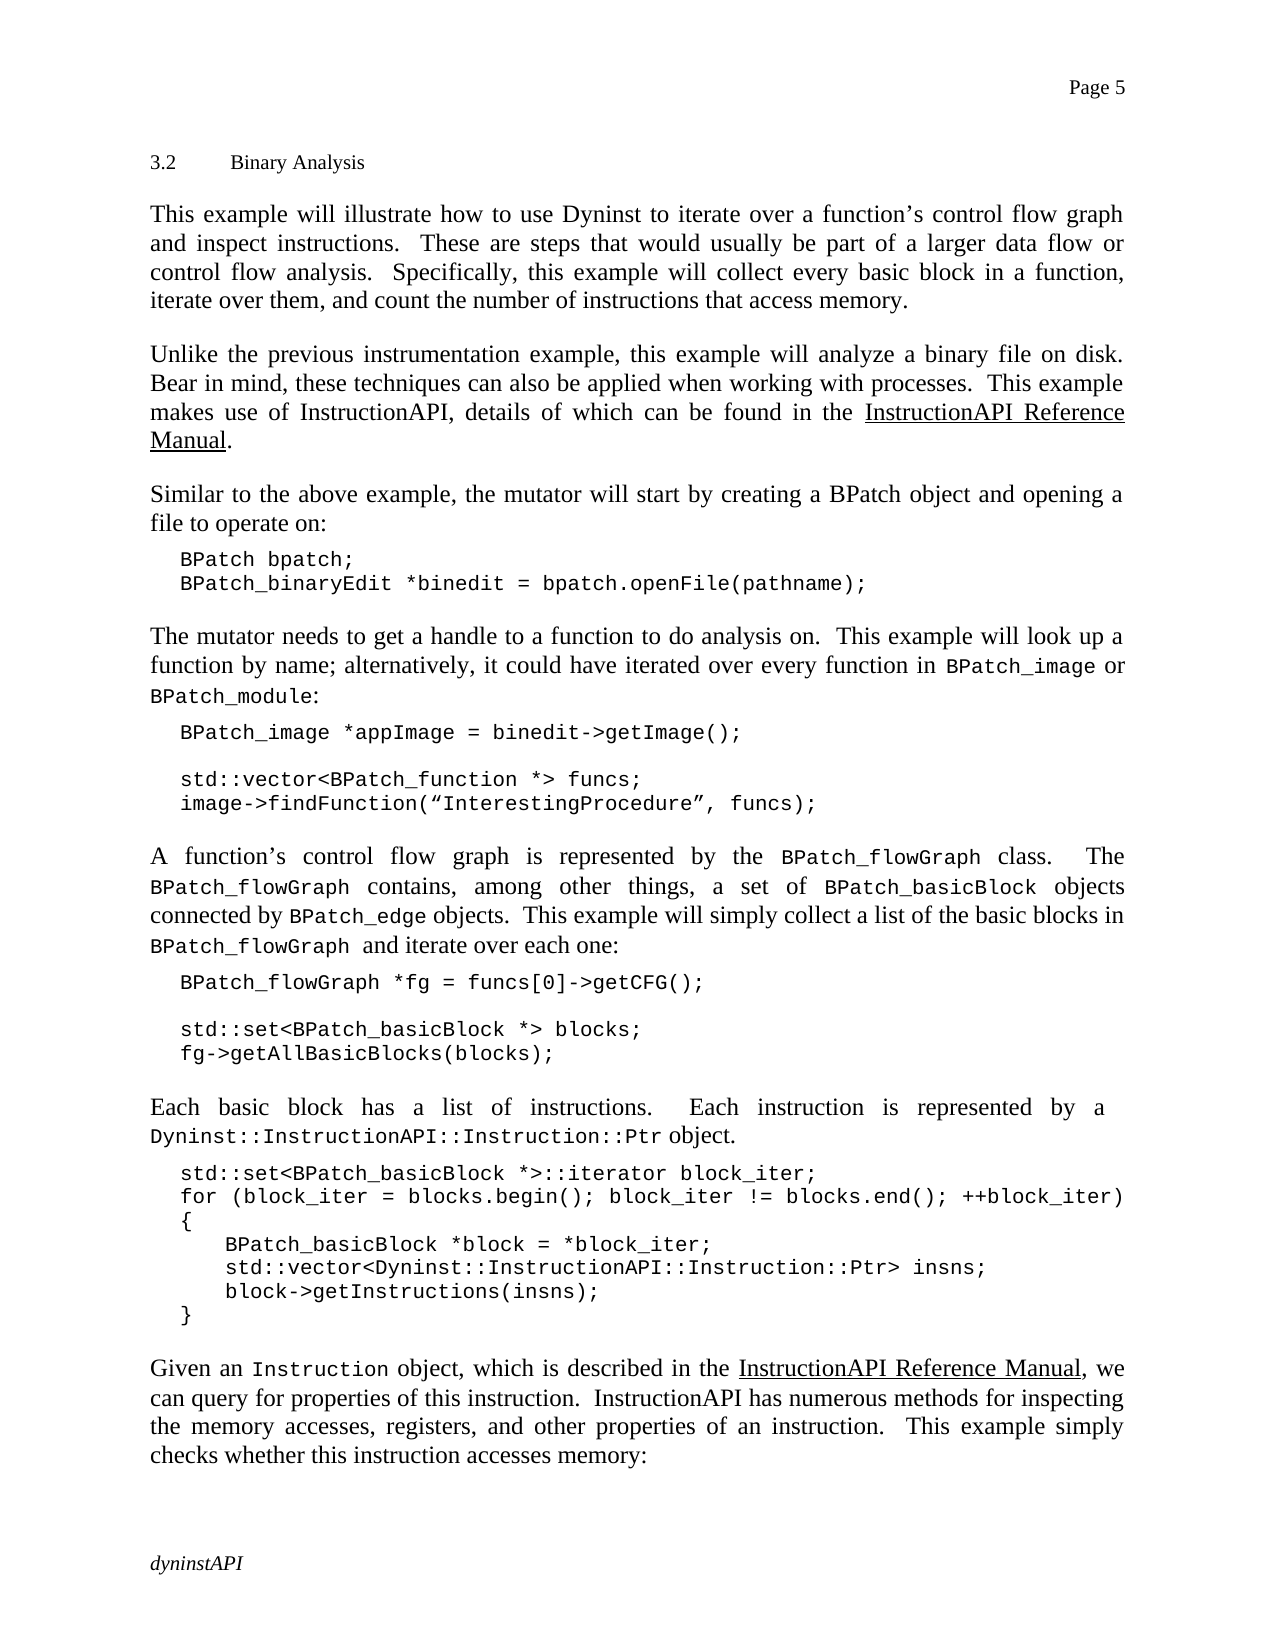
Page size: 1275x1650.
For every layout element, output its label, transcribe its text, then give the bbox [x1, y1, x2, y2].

text std::vector<BPatch_function *> funcs; [180, 769, 1125, 793]
text The mutator needs to get a handle to a function to do analysis on. This example will look up a function by name; alternatively, it could have iterated over every function in BPatch_image or BPatch_module: [150, 621, 1125, 709]
text BPatch bpatch; [180, 549, 1125, 573]
text BPatch_flowGraph *fg = funcs[0]->getCFG(); [180, 972, 1125, 996]
text A function’s control flow graph is represented by the BPatch_flowGraph class. The BPatch_flowGraph contains, among other things, a set of BPatch_basicBlock objects connected by BPatch_edge objects. This example will simply collect a list of the basic blocks in BPatch_flowGraph and iterate over each one: [150, 841, 1125, 960]
text Similar to the above example, the mutator will start by creating a BPatch object and opening a file to operate on: [150, 479, 1125, 537]
text for (block_iter = blocks.begin(); block_iter != blocks.end(); ++block_iter) { [180, 1186, 1125, 1233]
text Given an Instruction object, which is described in the InstructionAPI Reference Manual, we can query for properties of this instruction. InstructionAPI has numerous methods for inspecting the memory accesses, registers, and other properties of an instruction. This example simply checks whether this instruction accesses memory: [150, 1353, 1125, 1469]
text BPatch_basicBlock *block = *block_iter; [180, 1233, 1125, 1257]
text BPatch_image *appImage = binedit->getImage(); [180, 722, 1125, 745]
text } [180, 1304, 1125, 1328]
text This example will illustrate how to use Dyninst to iterate over a function’s control flow graph and inspect instructions. These are steps that would usually be part of a larger data flow or control flow analysis. Specifically, this example will collect every basic block in a function, iterate over them, and count the number of instructions that access memory. [150, 199, 1125, 314]
text std::set<BPatch_basicBlock *> blocks; [180, 1019, 1125, 1043]
text Each basic block has a list of instructions. Each instruction is represented by a Dyninst::InstructionAPI::Instruction::Ptr object. [150, 1092, 1125, 1150]
text std::set<BPatch_basicBlock *>::iterator block_iter; [180, 1163, 1125, 1186]
text block->getInstructions(insns); [180, 1281, 1125, 1304]
text image->findFunction(“InterestingProcedure”, funcs); [180, 793, 1125, 816]
text Unlike the previous instrumentation example, this example will analyze a binary file on disk. Bear in mind, these techniques can also be applied when working with processes. This example makes use of InstructionAPI, details of which can be found in the InstructionAPI Reference Manual. [150, 339, 1125, 454]
subtitle Binary Analysis [150, 150, 1125, 174]
text std::vector<Dyninst::InstructionAPI::Instruction::Ptr> insns; [180, 1257, 1125, 1281]
text BPatch_binaryEdit *binedit = bpatch.openFile(pathname); [180, 573, 1125, 596]
text fg->getAllBasicBlocks(blocks); [180, 1043, 1125, 1067]
